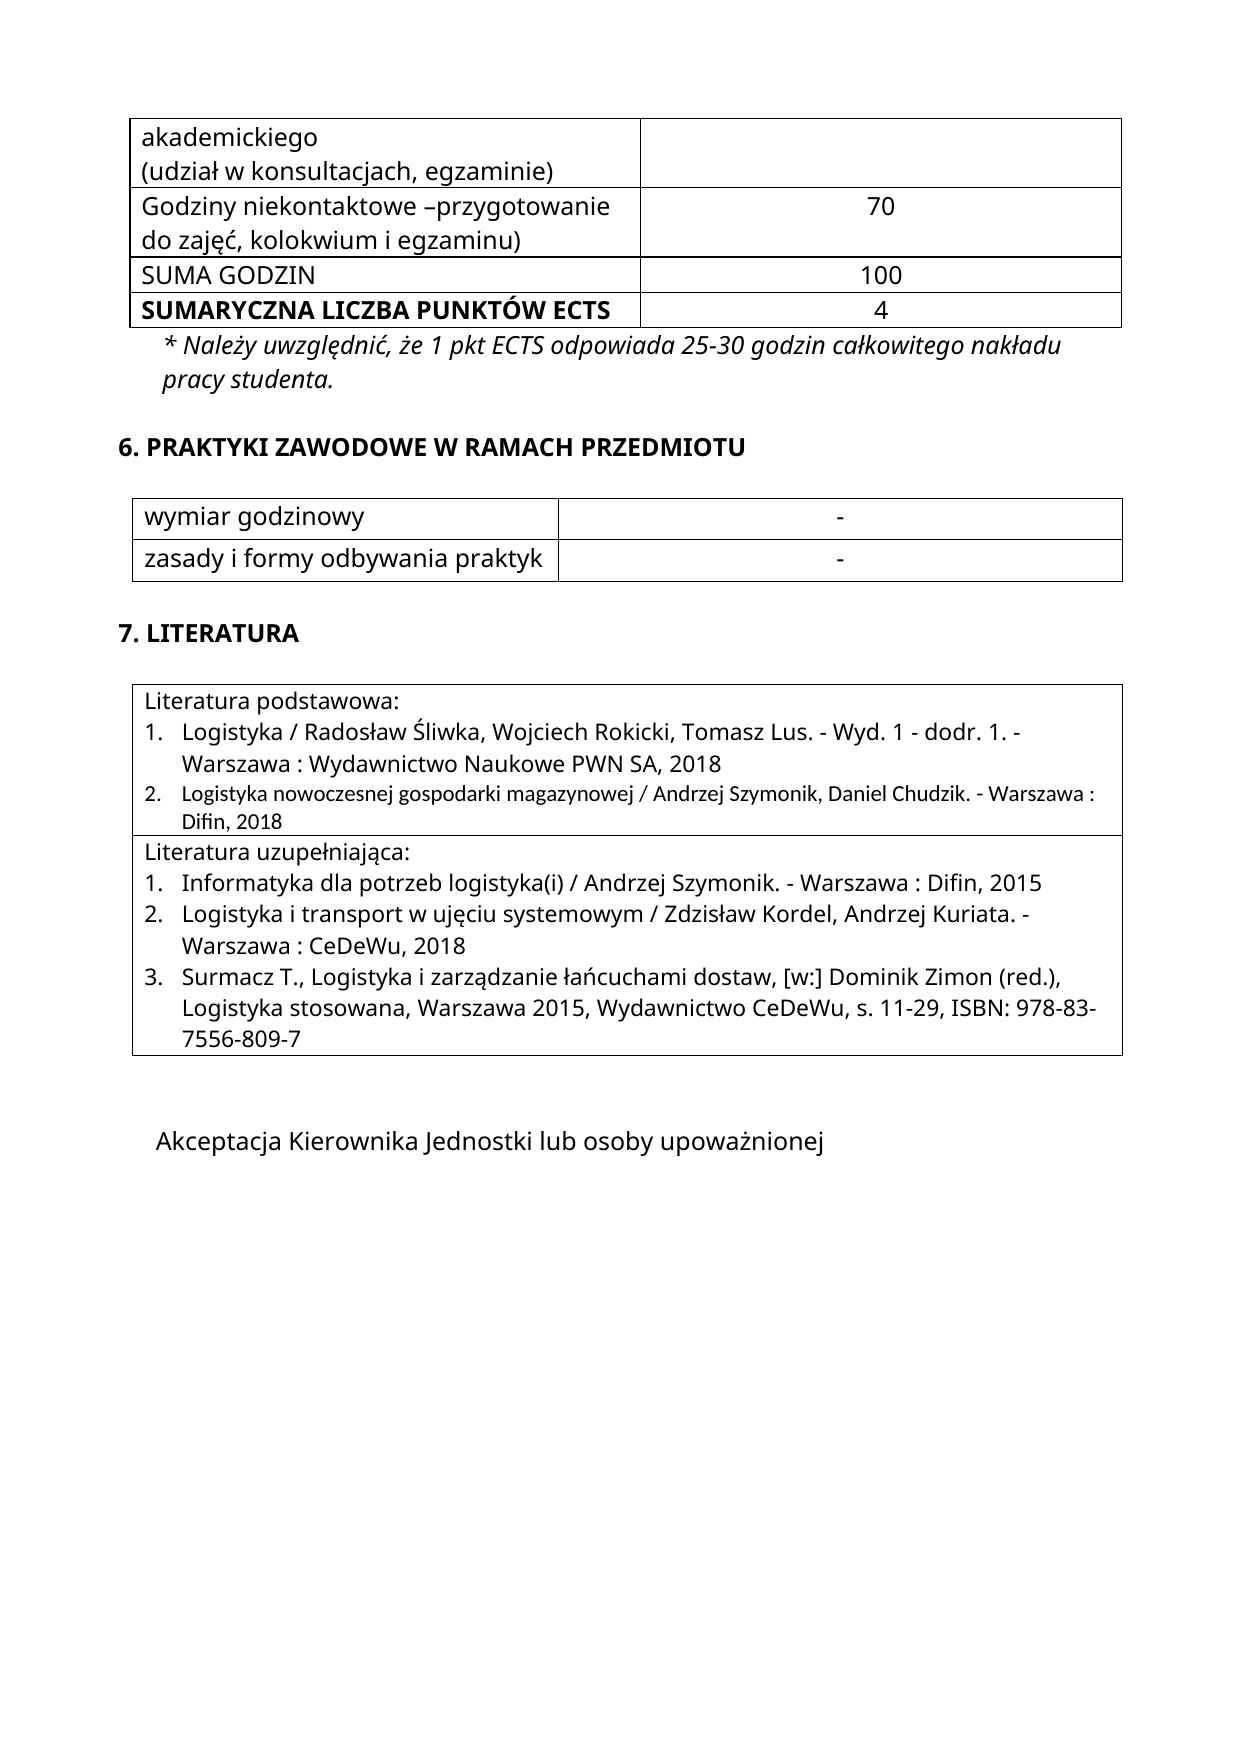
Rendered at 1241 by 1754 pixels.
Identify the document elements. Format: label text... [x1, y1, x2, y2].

table_cell - [559, 540, 1122, 581]
table_cell 3 [641, 119, 1121, 187]
table_cell 70 [641, 188, 1121, 256]
table_cell SUMA GODZIN [131, 258, 640, 292]
table_cell 100 [641, 258, 1121, 292]
table_cell 4 [641, 293, 1121, 327]
text 7. LITERATURA [118, 616, 1122, 650]
table_cell Literatura uzupełniająca: Informatyka dla potrzeb logistyka(i) / Andrzej Szymonik. - Warszawa : Difin, 2015 Logistyka i transport w ujęciu systemowym / Zdzisław Kordel, Andrzej Kuriata. - Warszawa : CeDeWu, 2018 Surmacz T., Logistyka i zarządzanie łańcuchami dostaw, [w:] Dominik Zimon (red.), Logistyka stosowana, Warszawa 2015, Wydawnictwo CeDeWu, s. 11-29, ISBN: 978-83-7556-809-7 [133, 836, 1122, 1054]
table_header - [559, 499, 1122, 539]
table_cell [131, 119, 640, 187]
text 6. PRAKTYKI ZAWODOWE W RAMACH PRZEDMIOTU [118, 430, 1122, 464]
table_cell zasady i formy odbywania praktyk [133, 540, 558, 581]
table_cell Godziny niekontaktowe –przygotowanie do zajęć, kolokwium i egzaminu) [131, 188, 640, 256]
table_header Literatura podstawowa: Logistyka / Radosław Śliwka, Wojciech Rokicki, Tomasz Lus. - Wyd. 1 - dodr. 1. - Warszawa : Wydawnictwo Naukowe PWN SA, 2018 Logistyka nowoczesnej gospodarki magazynowej / Andrzej Szymonik, Daniel Chudzik. - Warszawa : Difin, 2018 [133, 685, 1122, 835]
table_header wymiar godzinowy [133, 499, 558, 539]
text Akceptacja Kierownika Jednostki lub osoby upoważnionej [156, 1124, 1122, 1158]
text * Należy uwzględnić, że 1 pkt ECTS odpowiada 25-30 godzin całkowitego nakładu pracy studenta. [162, 328, 1122, 396]
table_cell SUMARYCZNA LICZBA PUNKTÓW ECTS [131, 293, 640, 327]
